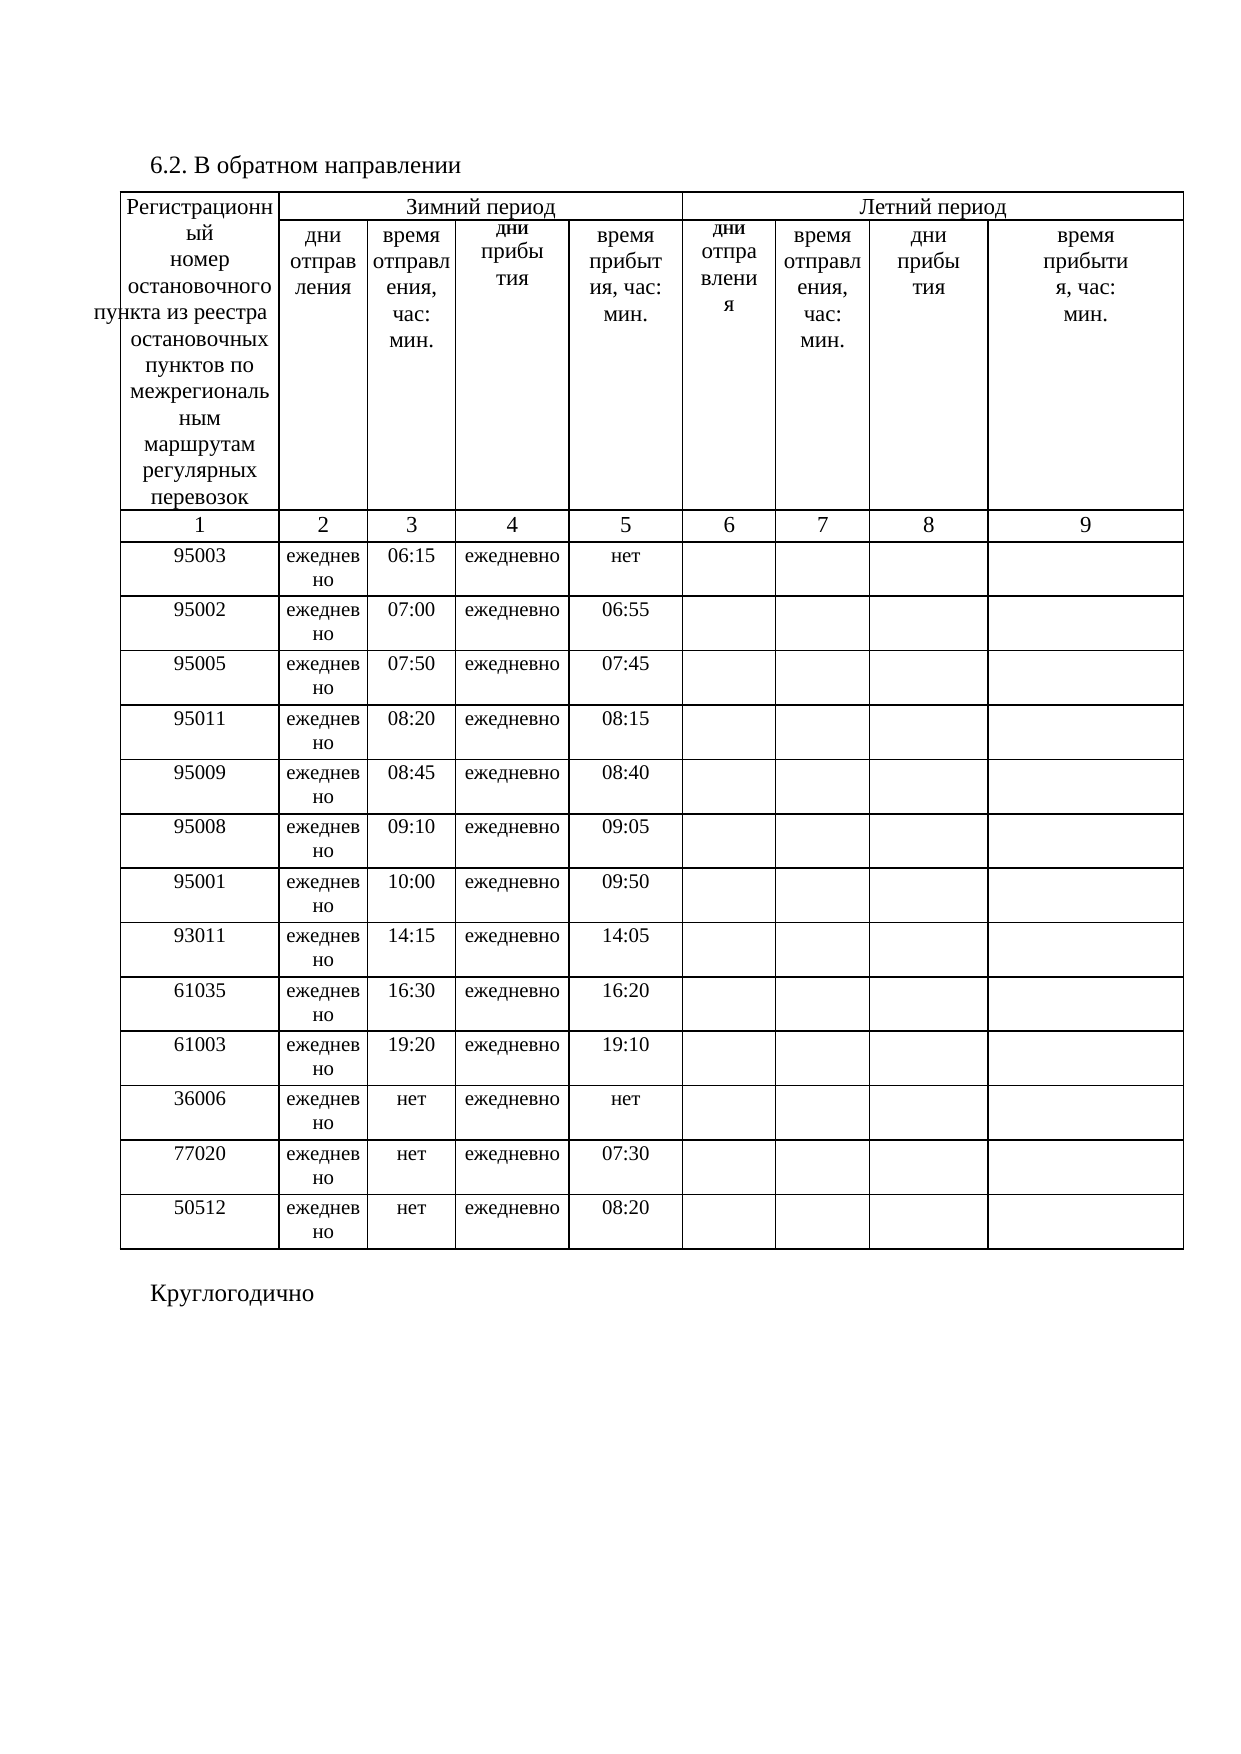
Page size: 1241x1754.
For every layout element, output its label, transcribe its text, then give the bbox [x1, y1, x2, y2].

table_cell время отправл ения, час: мин. [368, 221, 455, 509]
table_cell 07:45 [570, 651, 682, 704]
table_cell 77020 [121, 1141, 278, 1193]
table_cell ежедневно [456, 543, 568, 595]
table_cell [683, 1195, 775, 1248]
table_cell 08:20 [570, 1195, 682, 1248]
table_cell [776, 1141, 869, 1193]
table_cell нет [368, 1195, 455, 1248]
table_cell 09:10 [368, 815, 455, 867]
table_cell 07:30 [570, 1141, 682, 1193]
text Круглогодично [150, 1278, 1090, 1307]
table_cell [683, 869, 775, 922]
table_cell [776, 978, 869, 1030]
table_cell [683, 1032, 775, 1085]
table_cell 3 [368, 511, 455, 541]
table_cell [776, 706, 869, 758]
table_cell [870, 543, 987, 595]
table_cell 6 [683, 511, 775, 541]
table_cell 06:55 [570, 597, 682, 650]
table_cell [870, 1195, 987, 1248]
table_cell [989, 543, 1183, 595]
table_header Зимний период [280, 193, 682, 219]
table_cell [989, 869, 1183, 922]
table_cell ДНИ отпра влени я [683, 221, 775, 509]
table_cell [989, 978, 1183, 1030]
table_cell ежедневно [280, 869, 367, 922]
table_cell 08:15 [570, 706, 682, 758]
table_cell нет [368, 1141, 455, 1193]
table_cell [683, 923, 775, 976]
table_cell нет [368, 1086, 455, 1139]
table_cell ежедневно [456, 1195, 568, 1248]
table_cell время прибыти я, час: мин. [989, 221, 1183, 509]
table_cell 16:20 [570, 978, 682, 1030]
table_cell ежедневно [456, 597, 568, 650]
table_cell 10:00 [368, 869, 455, 922]
table_cell 06:15 [368, 543, 455, 595]
table_cell [683, 978, 775, 1030]
table_cell [870, 597, 987, 650]
table_cell ежедневно [280, 923, 367, 976]
table_cell 08:40 [570, 760, 682, 813]
table_cell ежедневно [456, 706, 568, 758]
table_cell [683, 1086, 775, 1139]
table_cell [989, 1141, 1183, 1193]
table_cell 93011 [121, 923, 278, 976]
table_cell ежедневно [456, 923, 568, 976]
table_cell время отправл ения, час: мин. [776, 221, 869, 509]
table_cell 07:50 [368, 651, 455, 704]
table_cell [989, 1086, 1183, 1139]
table_cell 1 [121, 511, 278, 541]
table_cell нет [570, 543, 682, 595]
table_cell 95002 [121, 597, 278, 650]
table_cell [989, 651, 1183, 704]
table_cell 95001 [121, 869, 278, 922]
table_cell 61035 [121, 978, 278, 1030]
table_cell 95011 [121, 706, 278, 758]
table_cell 95005 [121, 651, 278, 704]
table_cell 09:50 [570, 869, 682, 922]
table_cell [683, 543, 775, 595]
table_cell 19:10 [570, 1032, 682, 1085]
table_cell ежедневно [280, 1141, 367, 1193]
table_cell [776, 651, 869, 704]
table_cell [776, 543, 869, 595]
table_cell 19:20 [368, 1032, 455, 1085]
table_cell 61003 [121, 1032, 278, 1085]
table_cell дни отправ ления [280, 221, 367, 509]
table_cell [870, 869, 987, 922]
table_cell 14:05 [570, 923, 682, 976]
table_cell [870, 1032, 987, 1085]
table_cell 7 [776, 511, 869, 541]
table_cell [989, 760, 1183, 813]
table_cell ежедневно [280, 1032, 367, 1085]
table_cell ежедневно [280, 651, 367, 704]
table_cell [870, 1141, 987, 1193]
table_cell ежедневно [456, 1032, 568, 1085]
table_cell ежедневно [280, 706, 367, 758]
table_cell 8 [870, 511, 987, 541]
table_cell [870, 706, 987, 758]
table_cell [776, 1032, 869, 1085]
table_cell [870, 978, 987, 1030]
table_cell 50512 [121, 1195, 278, 1248]
table_cell ежедневно [280, 597, 367, 650]
table_cell 9 [989, 511, 1183, 541]
table_cell время прибыт ия, час: мин. [570, 221, 682, 509]
table_cell [776, 815, 869, 867]
table_cell дни прибы тия [870, 221, 987, 509]
table_cell [776, 760, 869, 813]
table_cell [870, 923, 987, 976]
table_cell [776, 923, 869, 976]
table_cell [870, 651, 987, 704]
table_cell 95008 [121, 815, 278, 867]
table_cell ежедневно [456, 651, 568, 704]
table_cell ДНИ прибы тия [456, 221, 568, 509]
table_cell [870, 1086, 987, 1139]
table_cell [683, 651, 775, 704]
table_cell 08:45 [368, 760, 455, 813]
table_cell [683, 760, 775, 813]
table_cell [989, 597, 1183, 650]
table_cell ежедневно [456, 815, 568, 867]
table_cell ежедневно [280, 815, 367, 867]
table_cell ежедневно [456, 978, 568, 1030]
table_cell [989, 815, 1183, 867]
table_cell ежедневно [456, 1141, 568, 1193]
table_cell [989, 923, 1183, 976]
table_cell 95003 [121, 543, 278, 595]
table_cell 16:30 [368, 978, 455, 1030]
table_cell ежедневно [280, 760, 367, 813]
table_cell [683, 1141, 775, 1193]
table_header Летний период [683, 193, 1183, 219]
table_cell 36006 [121, 1086, 278, 1139]
table_cell [776, 1086, 869, 1139]
table_cell [683, 706, 775, 758]
table_cell [683, 597, 775, 650]
table_cell 09:05 [570, 815, 682, 867]
table_cell [776, 869, 869, 922]
table_cell [870, 815, 987, 867]
text 6.2. В обратном направлении [150, 150, 1090, 179]
table_cell ежедневно [280, 543, 367, 595]
table_cell 5 [570, 511, 682, 541]
table_cell [776, 597, 869, 650]
table_cell 08:20 [368, 706, 455, 758]
table_cell [989, 1195, 1183, 1248]
table_cell нет [570, 1086, 682, 1139]
table_cell [989, 706, 1183, 758]
table_cell ежедневно [280, 1086, 367, 1139]
table_cell 4 [456, 511, 568, 541]
table_cell 07:00 [368, 597, 455, 650]
table_cell ежедневно [456, 869, 568, 922]
table_cell [989, 1032, 1183, 1085]
table_cell [683, 815, 775, 867]
table_cell [776, 1195, 869, 1248]
table_cell [870, 760, 987, 813]
table_header Регистрационный номер остановочного пункта из реестра остановочных пунктов по межрегиональным маршрутам регулярных перевозок [121, 193, 278, 509]
table_cell 14:15 [368, 923, 455, 976]
table_cell ежедневно [456, 760, 568, 813]
table_cell ежедневно [280, 1195, 367, 1248]
table_cell 2 [280, 511, 367, 541]
table_cell ежедневно [456, 1086, 568, 1139]
table_cell ежедневно [280, 978, 367, 1030]
table_cell 95009 [121, 760, 278, 813]
